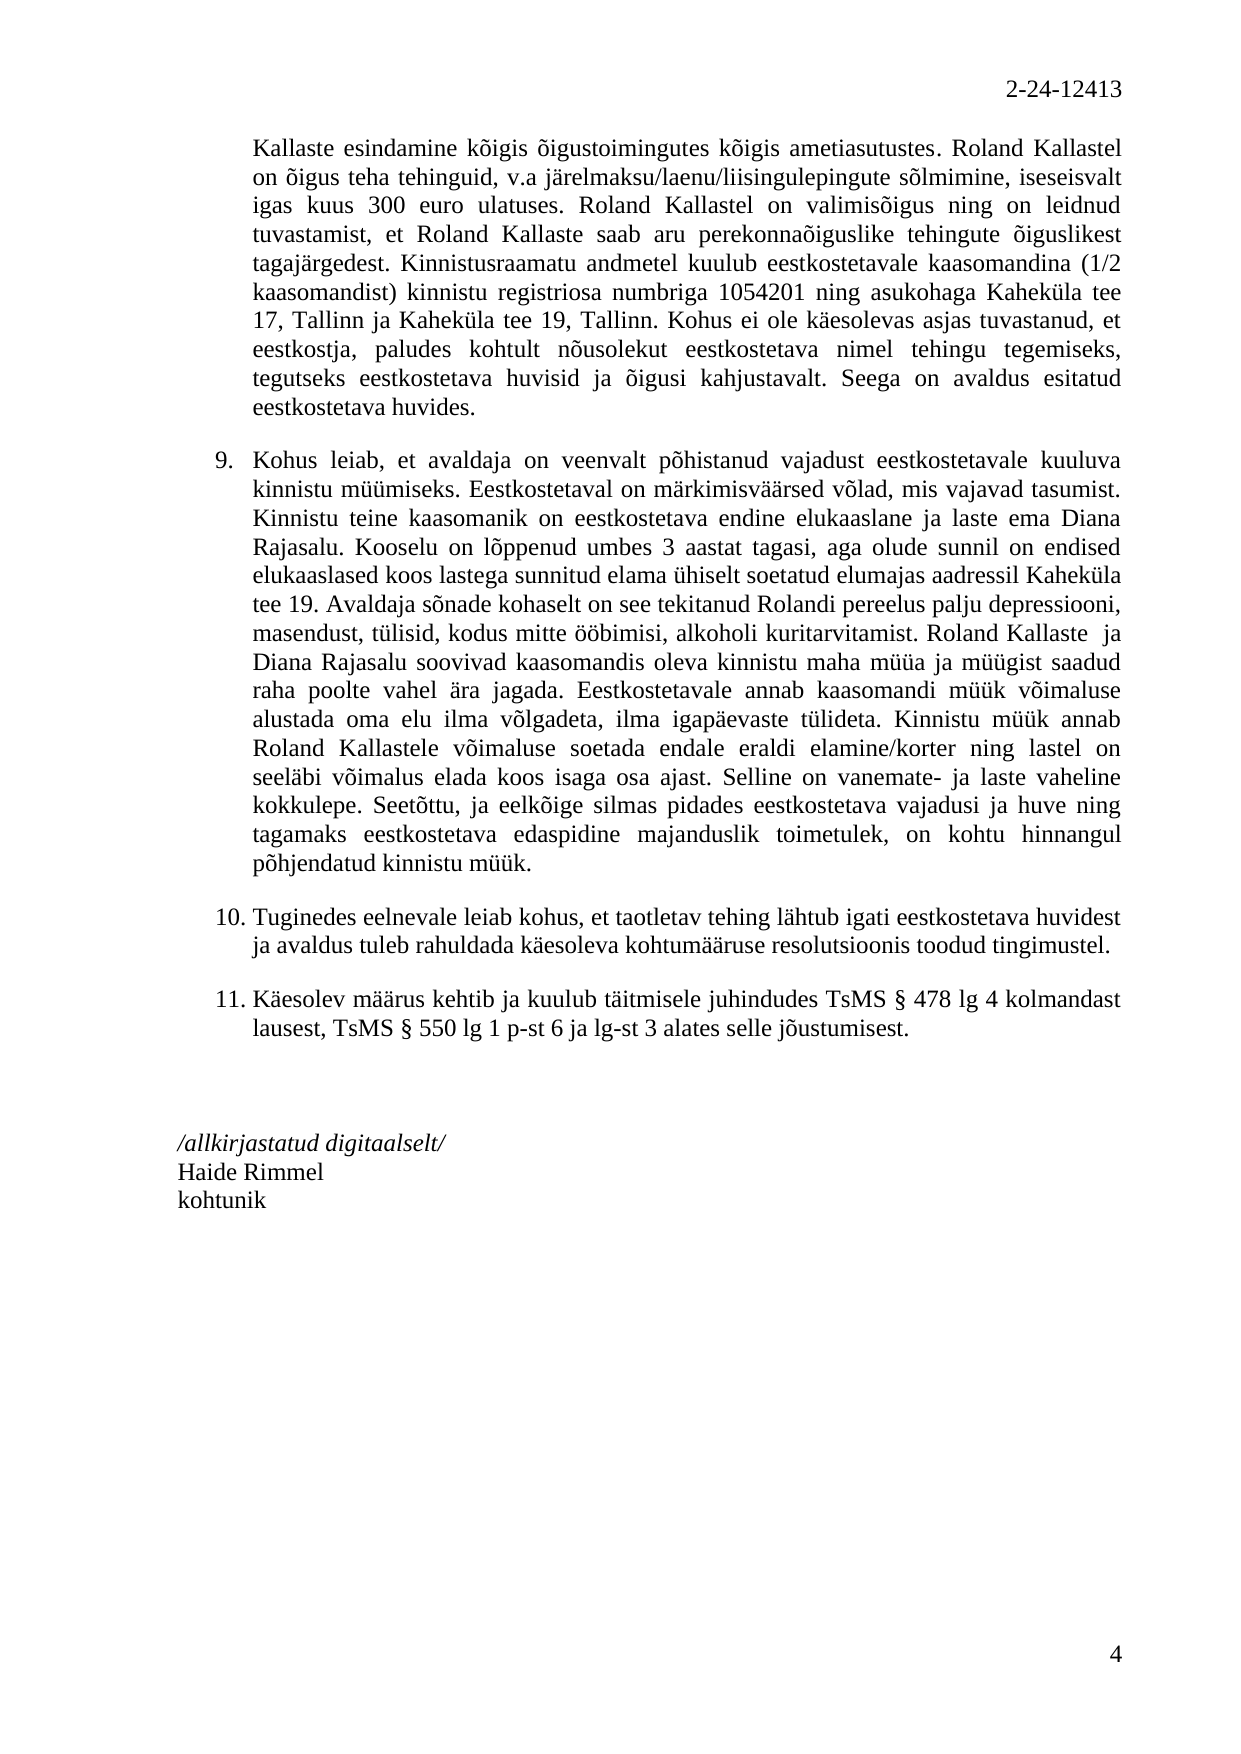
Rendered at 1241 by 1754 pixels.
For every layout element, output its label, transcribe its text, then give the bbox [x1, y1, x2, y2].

list Kohus leiab, et avaldaja on veenvalt põhistanud vajadust eestkostetavale kuuluva kinnistu müümiseks. Eestkostetaval on märkimisväärsed võlad, mis vajavad tasumist. Kinnistu teine kaasomanik on eestkostetava endine elukaaslane ja laste ema Diana Rajasalu. Kooselu on lõppenud umbes 3 aastat tagasi, aga olude sunnil on endised elukaaslased koos lastega sunnitud elama ühiselt soetatud elumajas aadressil Kaheküla tee 19. Avaldaja sõnade kohaselt on see tekitanud Rolandi pereelus palju depressiooni, masendust, tülisid, kodus mitte ööbimisi, alkoholi kuritarvitamist. Roland Kallaste ja Diana Rajasalu soovivad kaasomandis oleva kinnistu maha müüa ja müügist saadud raha poolte vahel ära jagada. Eestkostetavale annab kaasomandi müük võimaluse alustada oma elu ilma võlgadeta, ilma igapäevaste tülideta. Kinnistu müük annab Roland Kallastele võimaluse soetada endale eraldi elamine/korter ning lastel on seeläbi võimalus elada koos isaga osa ajast. Selline on vanemate- ja laste vaheline kokkulepe. Seetõttu, ja eelkõige silmas pidades eestkostetava vajadusi ja huve ning tagamaks eestkostetava edaspidine majanduslik toimetulek, on kohtu hinnangul põhjendatud kinnistu müük. [215, 445, 1122, 877]
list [215, 133, 1122, 420]
text kohtunik [177, 1185, 1122, 1214]
list Tuginedes eelnevale leiab kohus, et taotletav tehing lähtub igati eestkostetava huvidest ja avaldus tuleb rahuldada käesoleva kohtumääruse resolutsioonis toodud tingimustel. [215, 902, 1122, 959]
list Käesolev määrus kehtib ja kuulub täitmisele juhindudes TsMS § 478 lg 4 kolmandast lausest, TsMS § 550 lg 1 p-st 6 ja lg-st 3 alates selle jõustumisest. [215, 984, 1122, 1042]
text /allkirjastatud digitaalselt/ [177, 1128, 1122, 1157]
text Haide Rimmel [177, 1157, 1122, 1185]
